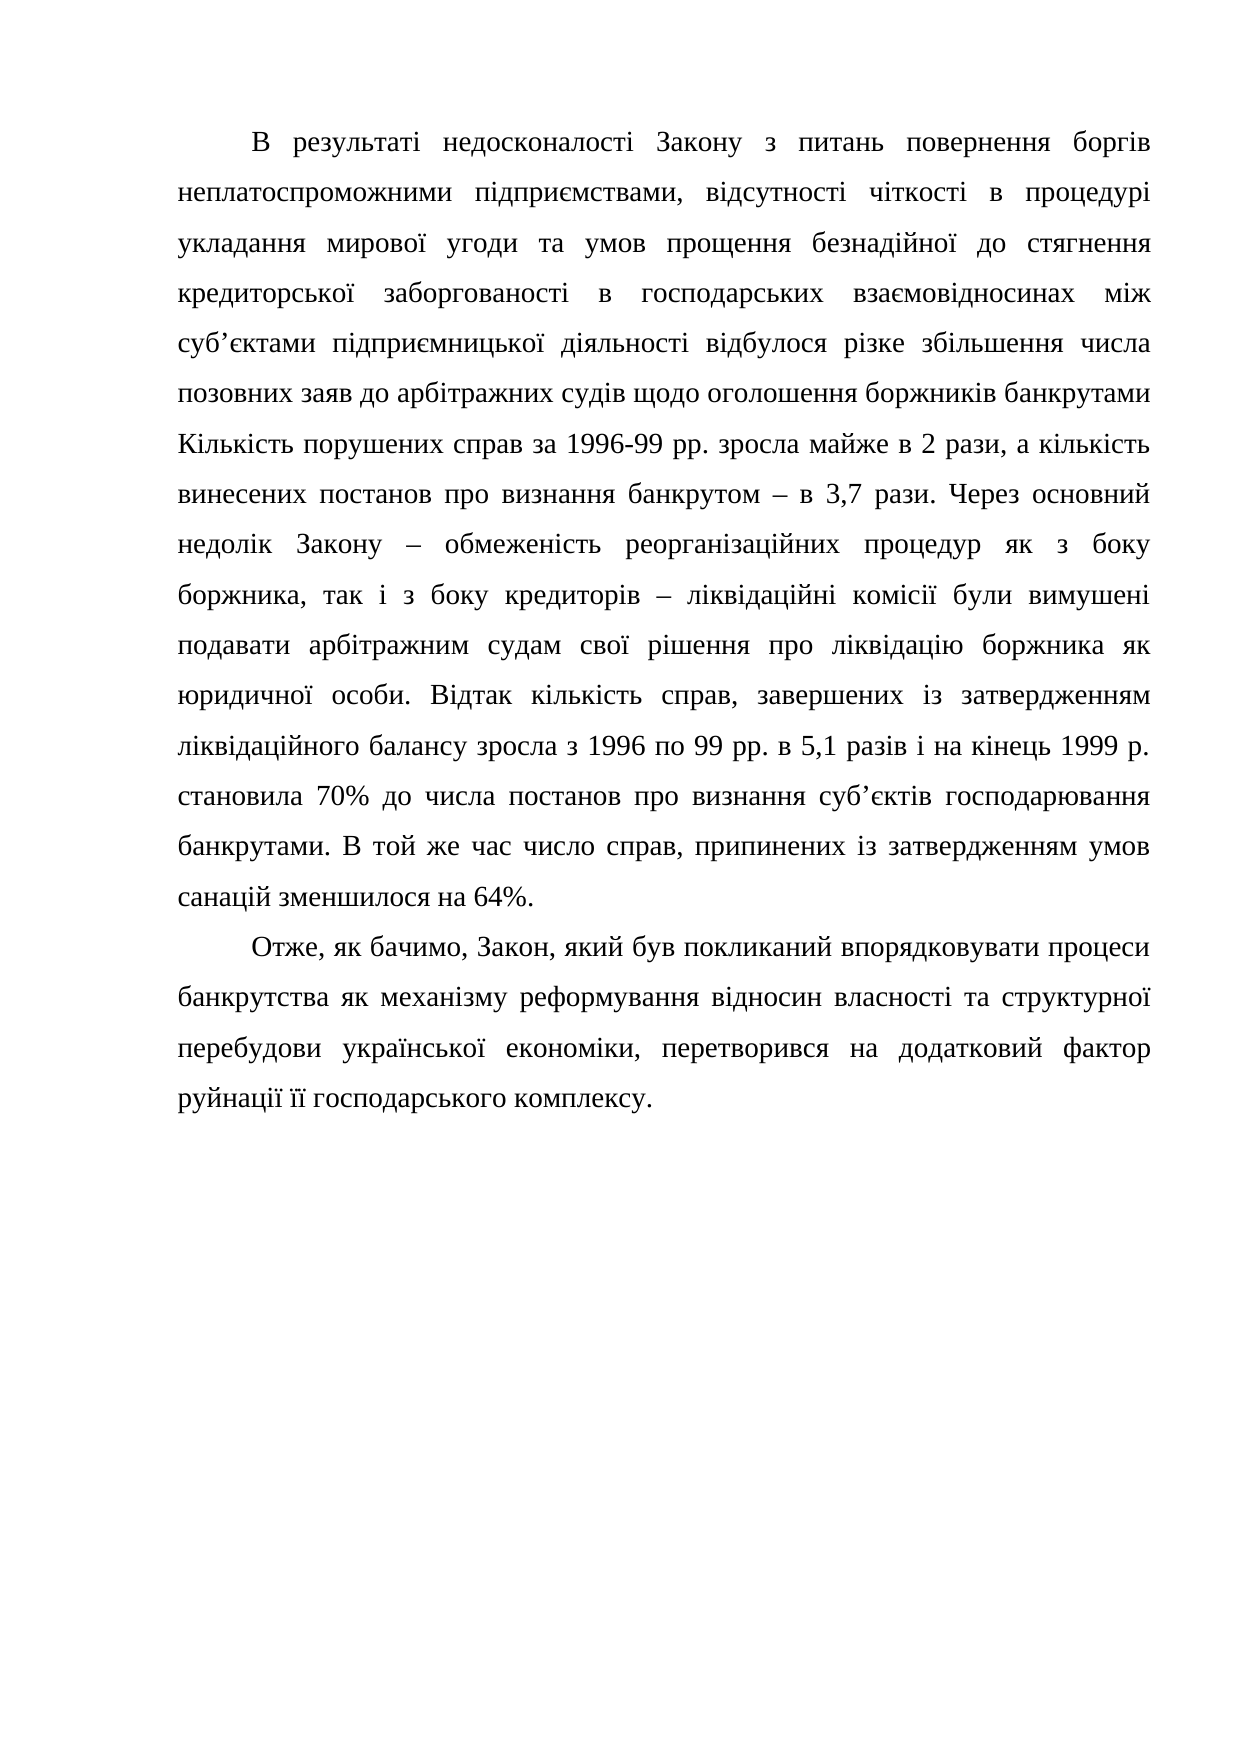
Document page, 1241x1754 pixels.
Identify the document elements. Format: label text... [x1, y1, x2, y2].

text Отже, як бачимо, Закон, який був покликаний впорядковувати процеси банкрутства як механізму реформування відносин власності та структурної перебудови української економіки, перетворився на додатковий фактор руйнації її господарського комплексу. [177, 929, 1152, 1113]
text В результаті недосконалості Закону з питань повернення боргів неплатоспроможними підприємствами, відсутності чіткості в процедурі укладання мирової угоди та умов прощення безнадійної до стягнення кредиторської заборгованості в господарських взаємовідносинах між суб’єктами підприємницької діяльності відбулося різке збільшення числа позовних заяв до арбітражних судів щодо оголошення боржників банкрутами Кількість порушених справ за 1996-99 рр. зросла майже в 2 рази, а кількість винесених постанов про визнання банкрутом – в 3,7 рази. Через основний недолік Закону – обмеженість реорганізаційних процедур як з боку боржника, так і з боку кредиторів – ліквідаційні комісії були вимушені подавати арбітражним судам свої рішення про ліквідацію боржника як юридичної особи. Відтак кількість справ, завершених із затвердженням ліквідаційного балансу зросла з 1996 по 99 рр. в 5,1 разів і на кінець 1999 р. становила 70% до числа постанов про визнання суб’єктів господарювання банкрутами. В той же час число справ, припинених із затвердженням умов санацій зменшилося на 64%. [177, 124, 1152, 912]
